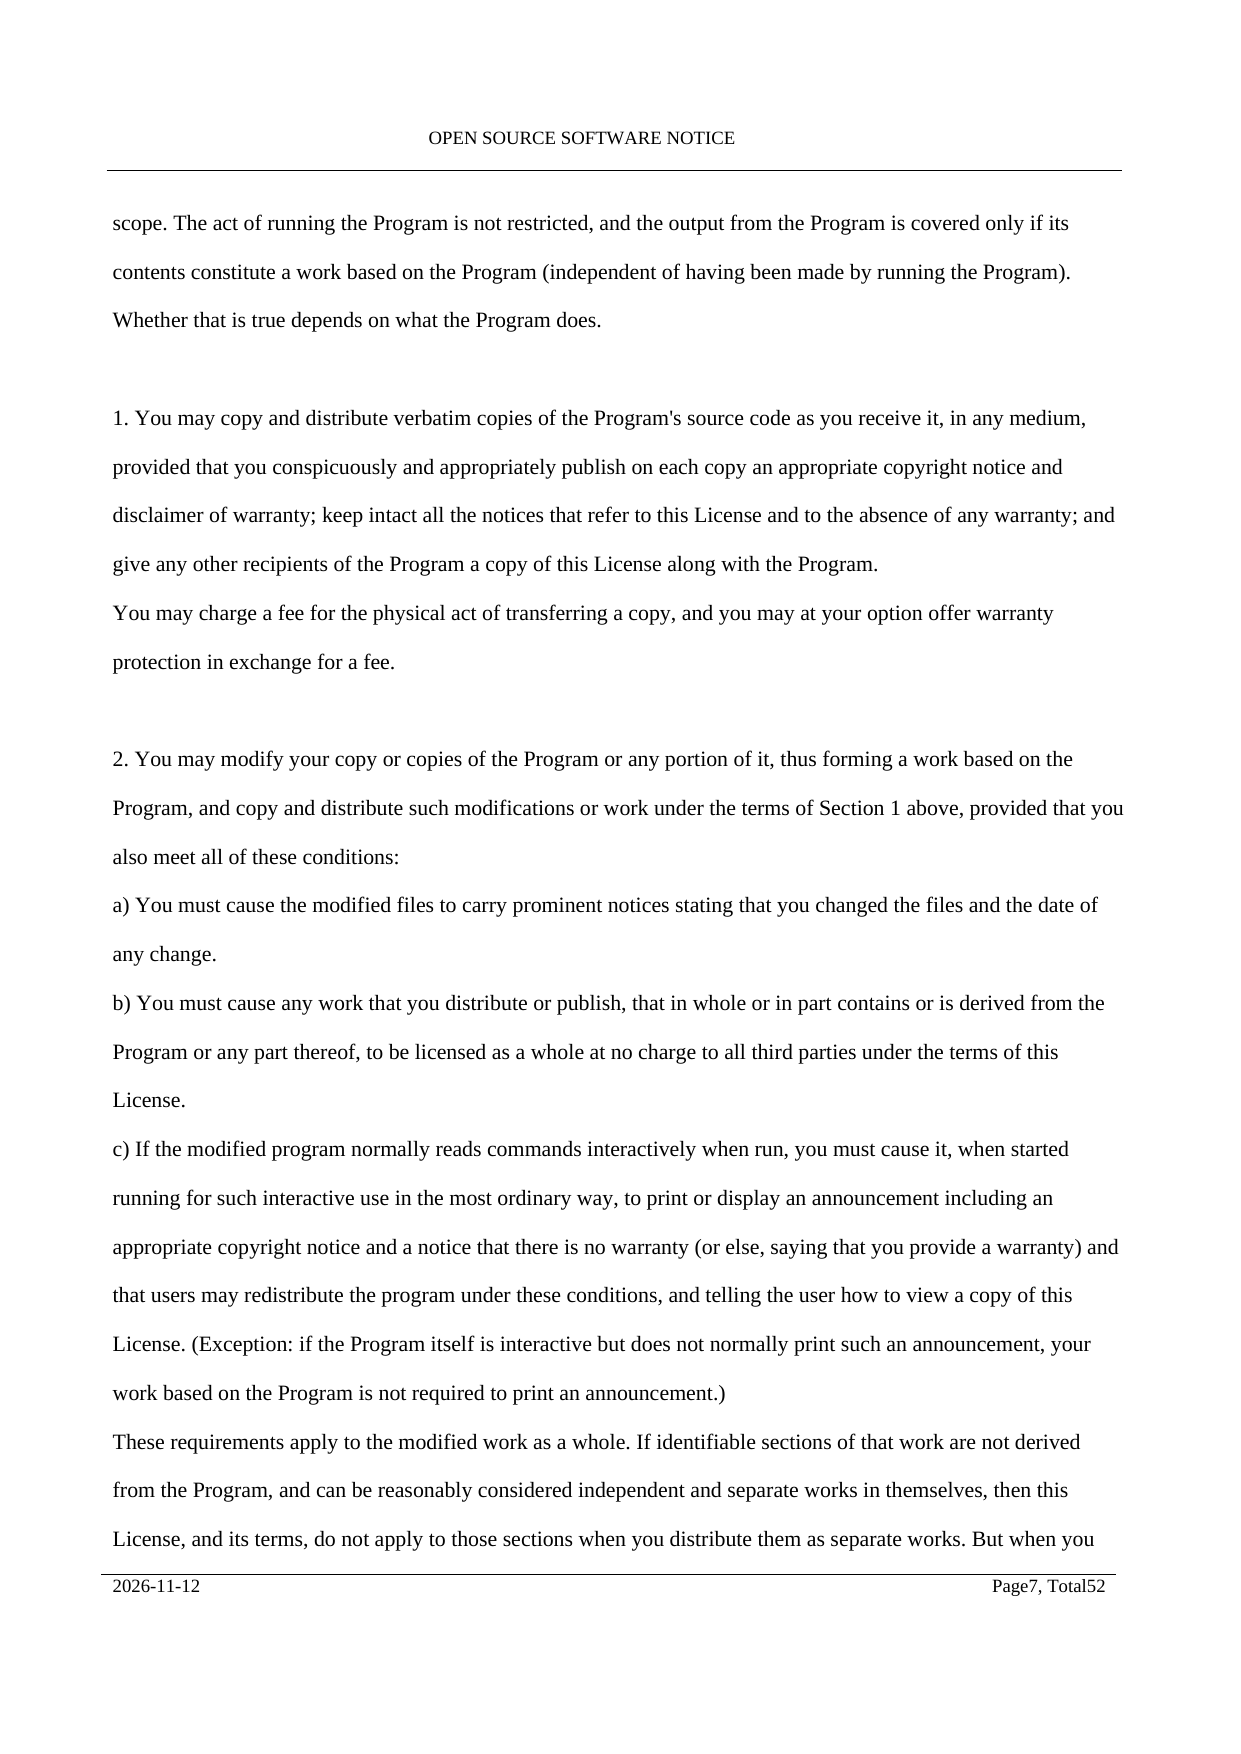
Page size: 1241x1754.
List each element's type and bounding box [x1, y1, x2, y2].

text [112, 206, 1128, 1555]
